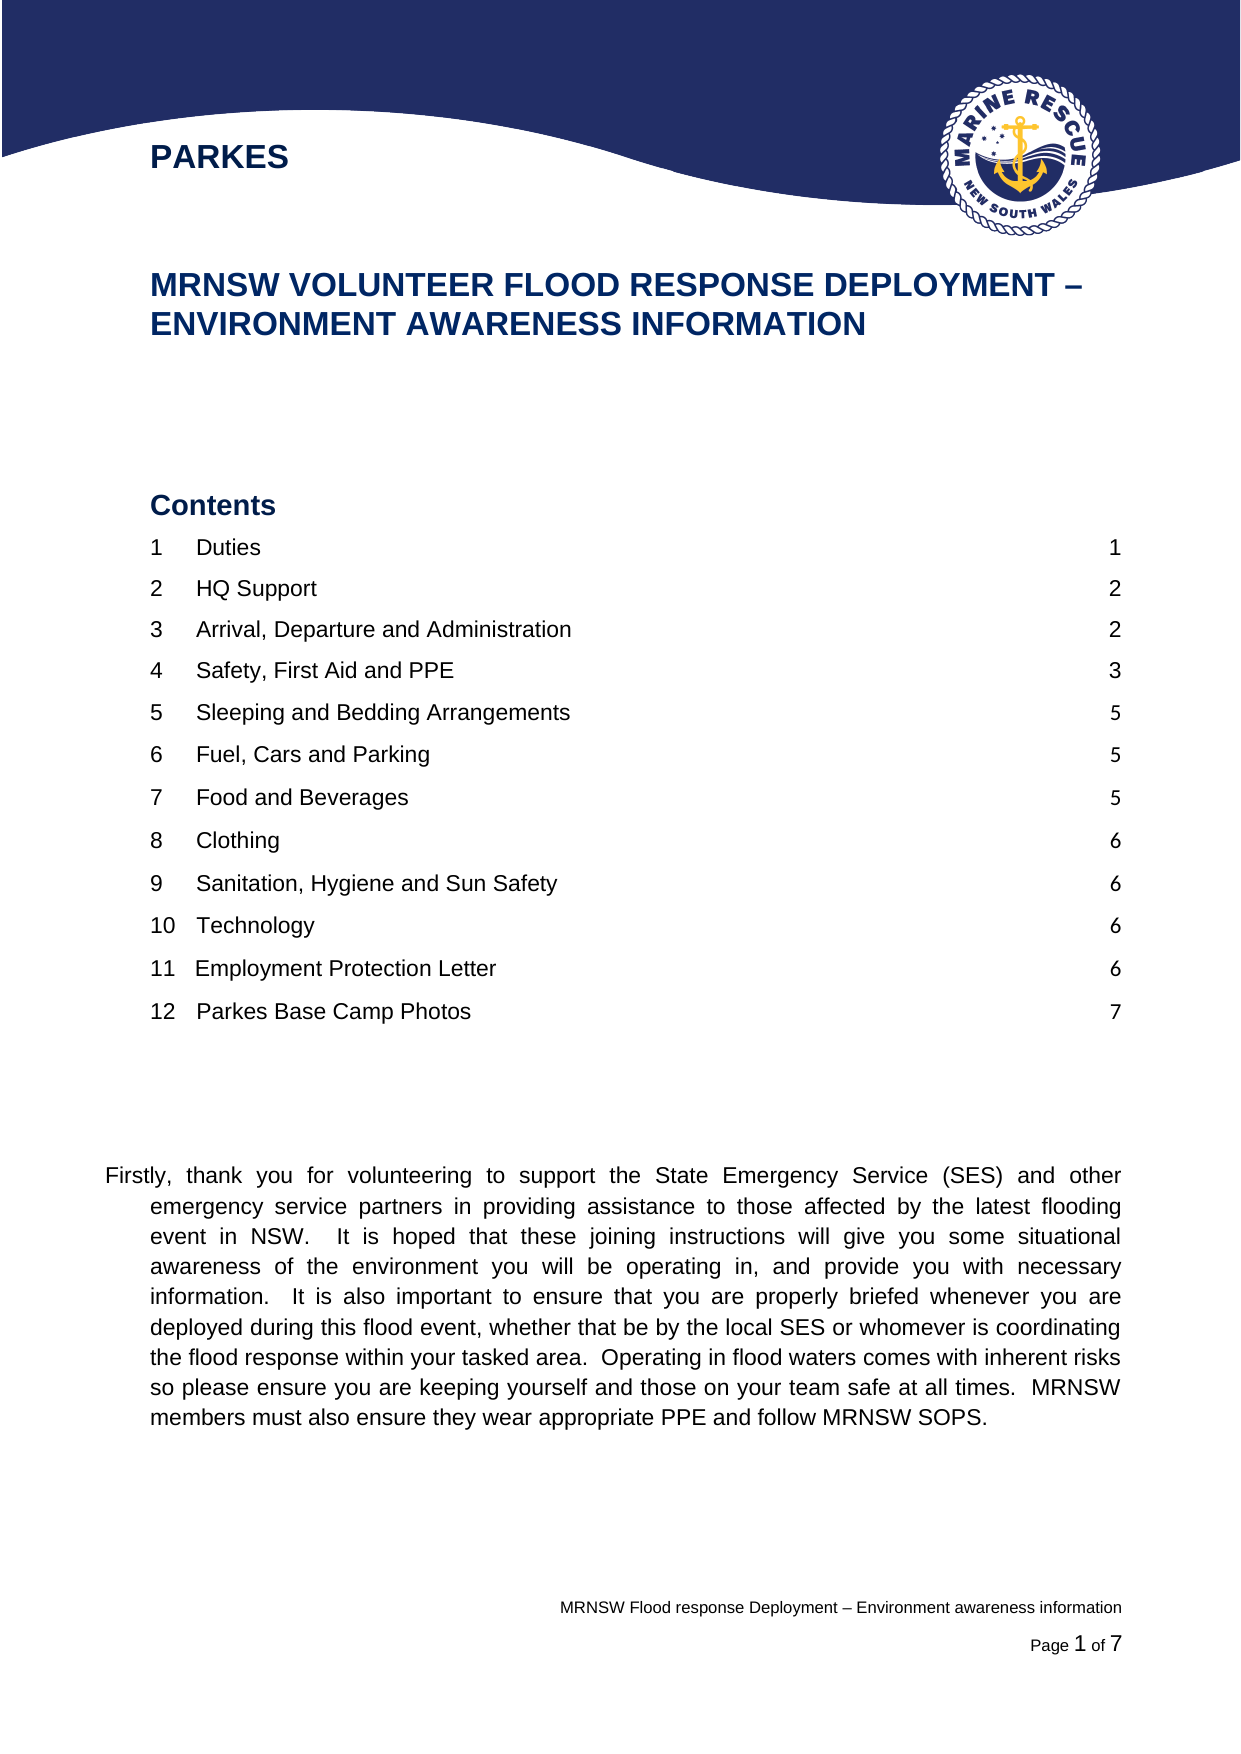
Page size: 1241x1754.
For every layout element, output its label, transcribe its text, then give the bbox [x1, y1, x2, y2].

picture [2, 0, 1241, 236]
subtitle Firstly, thank you for volunteering to support the State Emergency Service (SES) and other emergency service partners in providing assistance to those affected by the latest flooding event in NSW. It is hoped that these joining instructions will give you some situational awareness of the environment you will be operating in, and provide you with necessary information. It is also important to ensure that you are properly briefed whenever you are deployed during this flood event, whether that be by the local SES or whomever is coordinating the flood response within your tasked area. Operating in flood waters comes with inherent risks so please ensure you are keeping yourself and those on your team safe at all times. MRNSW members must also ensure they wear appropriate PPE and follow MRNSW SOPS. [105, 1162, 1122, 1430]
title MRNSW VOLUNTEER FLOOD RESPONSE DEPLOYMENT – ENVIRONMENT AWARENESS INFORMATION [150, 265, 1122, 342]
subtitle Contents [150, 488, 1122, 521]
subtitle PARKES [150, 138, 1122, 176]
